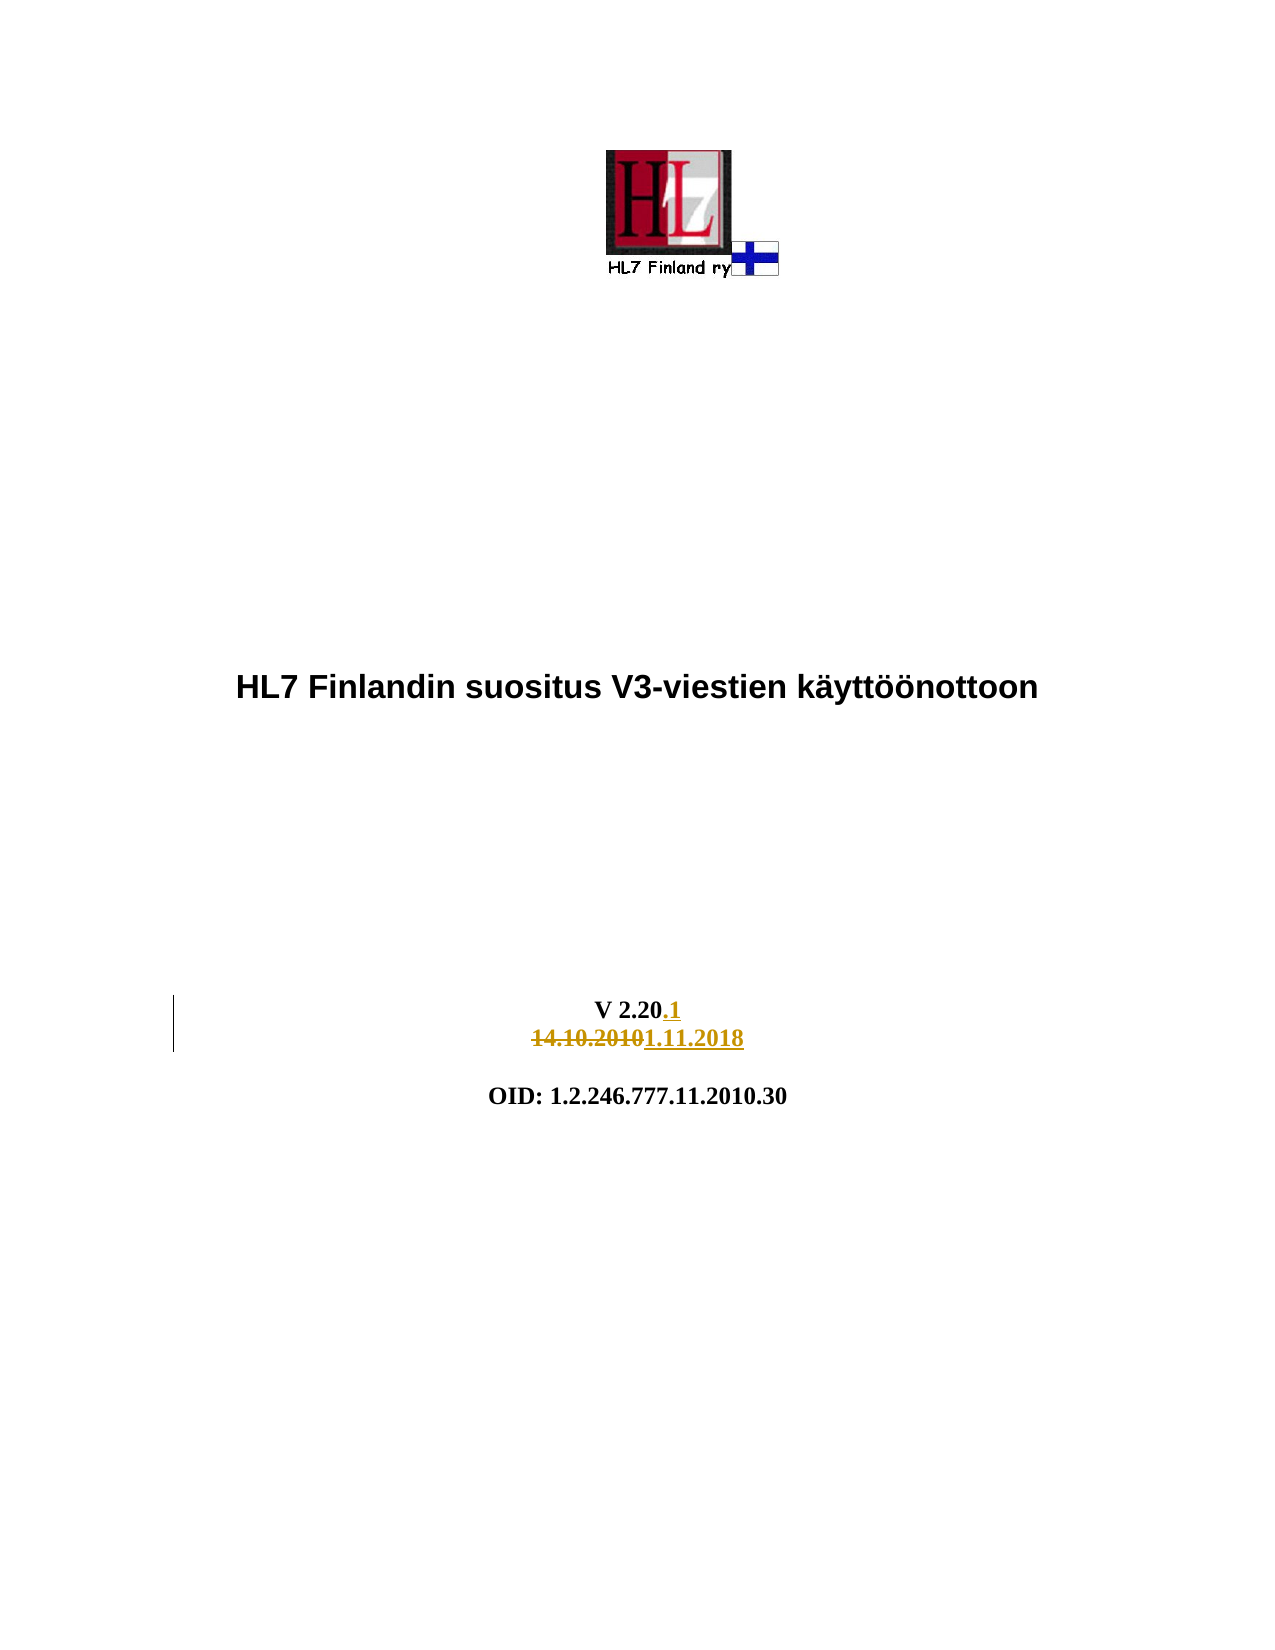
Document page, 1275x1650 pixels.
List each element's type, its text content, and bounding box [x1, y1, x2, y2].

subtitle HL7 Finlandin suositus V3-viestien käyttöönottoon [187, 667, 1087, 706]
picture [600, 150, 780, 281]
text V 2.20 [187, 995, 1087, 1023]
text OID: 1.2.246.777.11.2010.30 [187, 1081, 1087, 1110]
